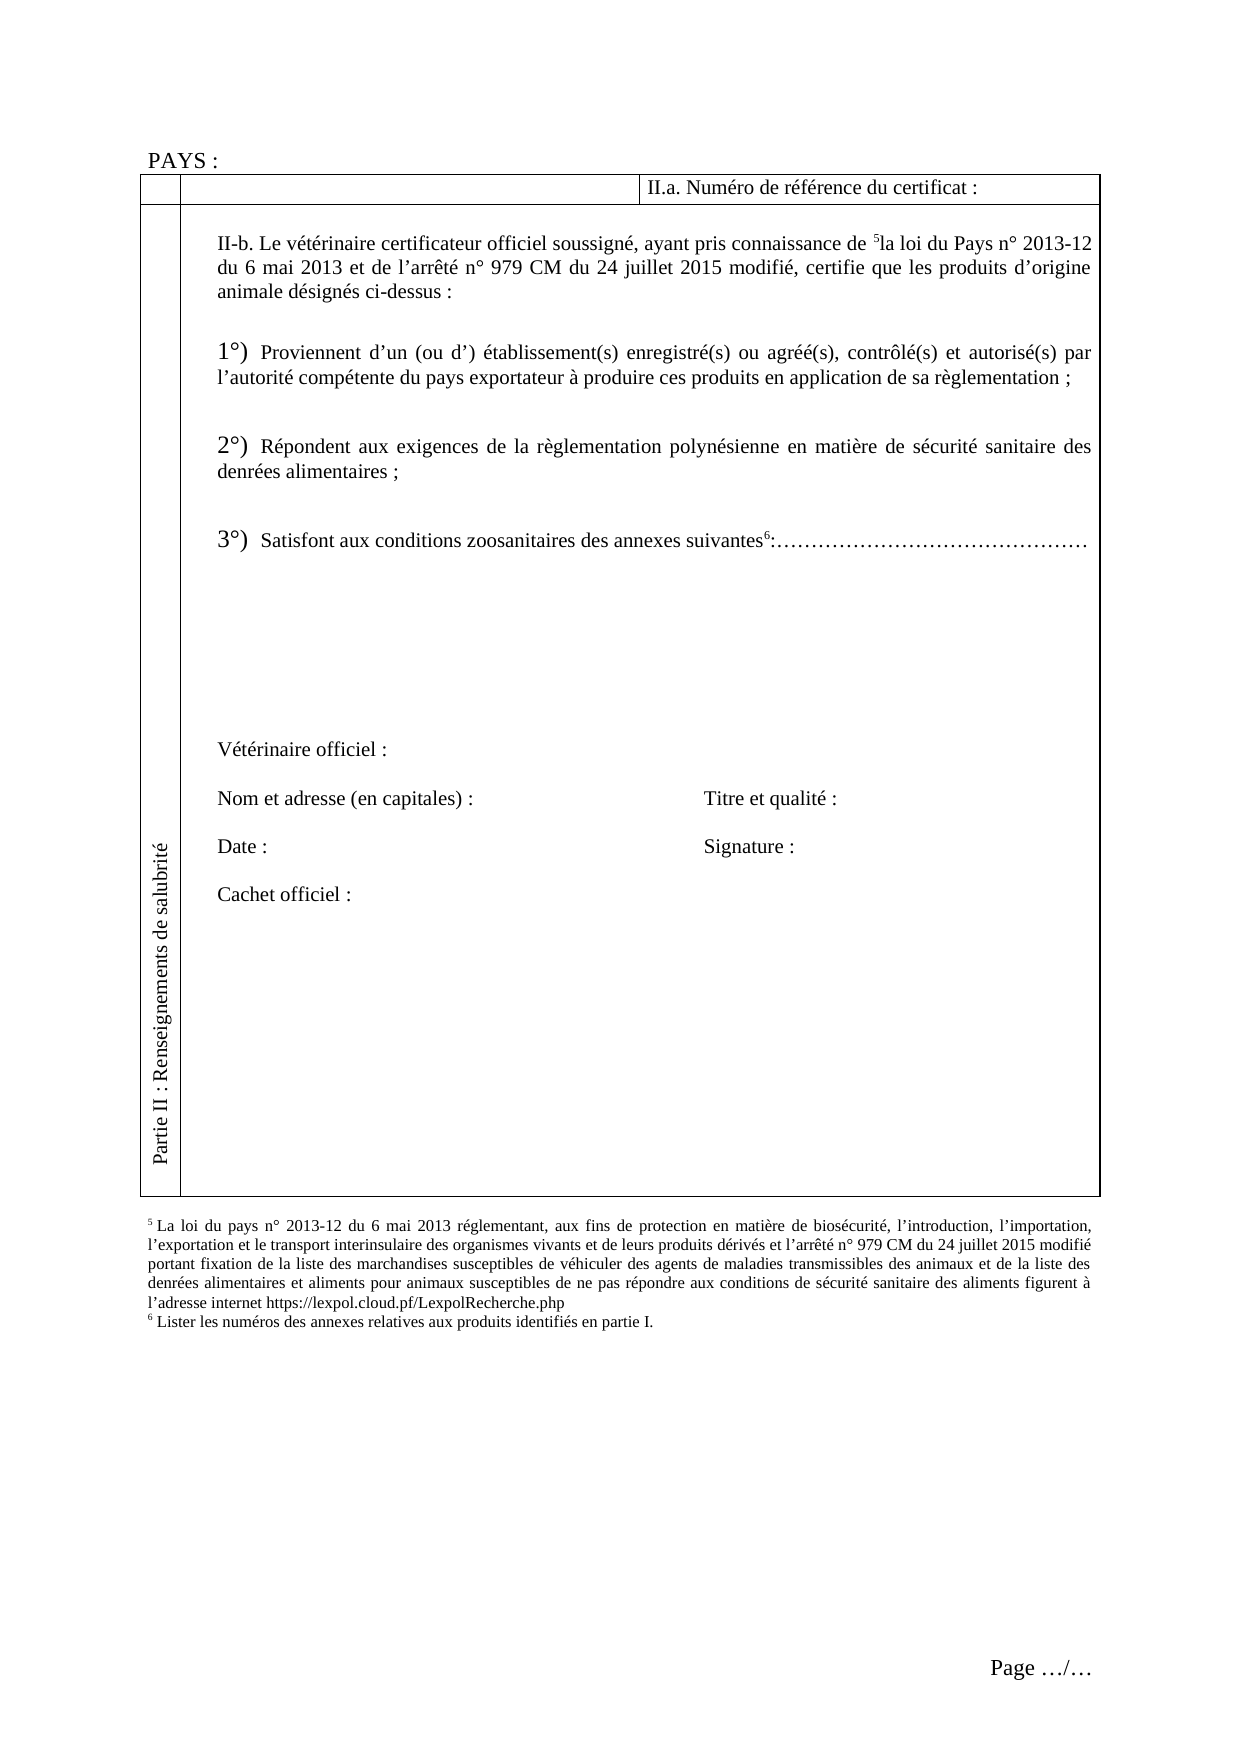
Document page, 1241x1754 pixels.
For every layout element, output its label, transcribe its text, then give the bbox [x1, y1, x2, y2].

table_cell II-b. Le vétérinaire certificateur officiel soussigné, ayant pris connaissance de 5la loi du Pays n° 2013-12 du 6 mai 2013 et de l’arrêté n° 979 CM du 24 juillet 2015 modifié, certifie que les produits d’origine animale désignés ci-dessus : Proviennent d’un (ou d’) établissement(s) enregistré(s) ou agréé(s), contrôlé(s) et autorisé(s) par l’autorité compétente du pays exportateur à produire ces produits en application de sa règlementation ; Répondent aux exigences de la règlementation polynésienne en matière de sécurité sanitaire des denrées alimentaires ; Satisfont aux conditions zoosanitaires des annexes suivantes6:……………………………………… Vétérinaire officiel : Nom et adresse (en capitales) : Titre et qualité : Date : Signature : Cachet officiel : [181, 205, 1099, 1196]
text 6 Lister les numéros des annexes relatives aux produits identifiés en partie I. [148, 1312, 1093, 1331]
text 5 La loi du pays n° 2013-12 du 6 mai 2013 réglementant, aux fins de protection en matière de biosécurité, l’introduction, l’importation, l’exportation et le transport interinsulaire des organismes vivants et de leurs produits dérivés et l’arrêté n° 979 CM du 24 juillet 2015 modifié portant fixation de la liste des marchandises susceptibles de véhiculer des agents de maladies transmissibles des animaux et de la liste des denrées alimentaires et aliments pour animaux susceptibles de ne pas répondre aux conditions de sécurité sanitaire des aliments figurent à l’adresse internet https://lexpol.cloud.pf/LexpolRecherche.php [148, 1216, 1093, 1312]
text PAYS : [148, 148, 1093, 174]
table_header [181, 175, 639, 204]
table_header II.a. Numéro de référence du certificat : [640, 175, 1099, 204]
table_cell Partie II : Renseignements de salubrité [141, 205, 180, 1196]
table_header [141, 175, 180, 204]
